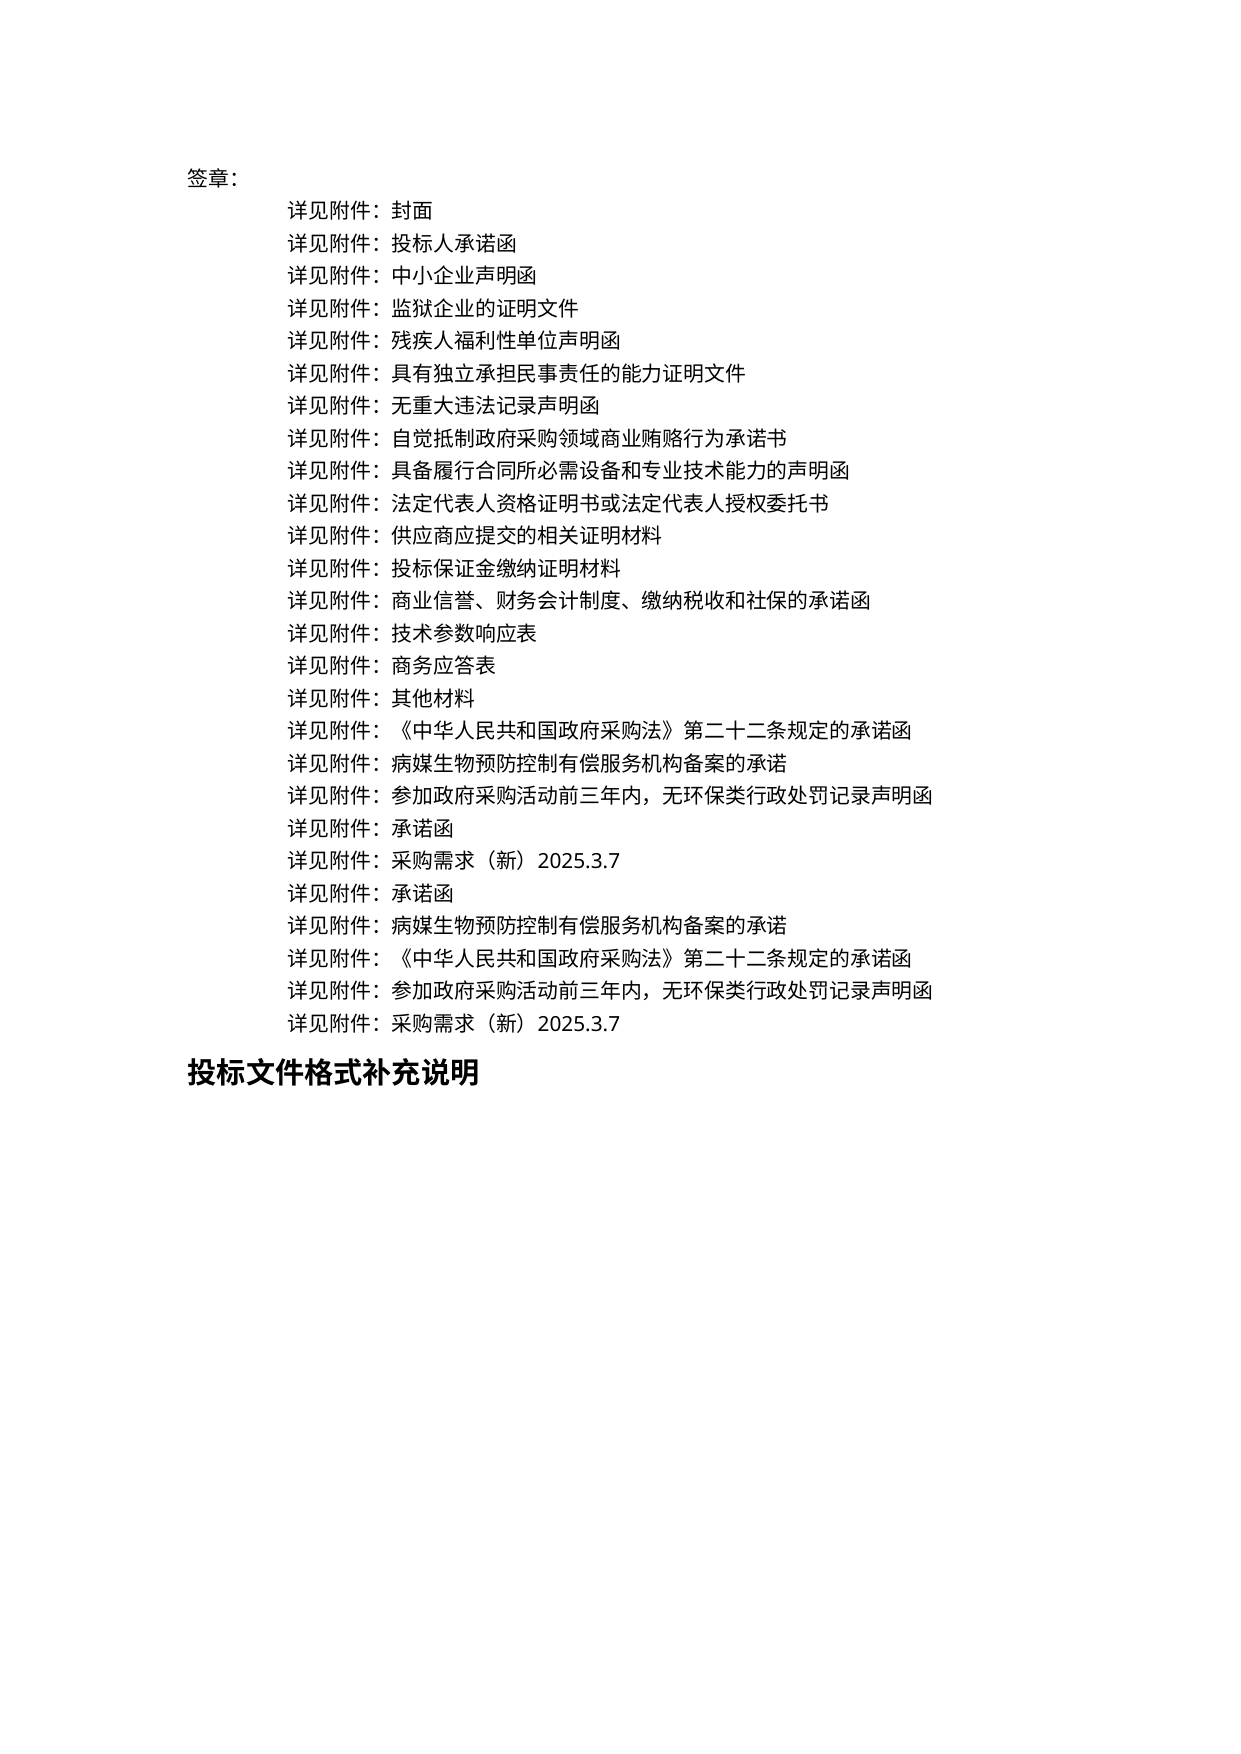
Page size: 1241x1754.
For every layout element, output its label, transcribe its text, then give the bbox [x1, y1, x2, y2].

text 详见附件：封面 [187, 194, 1053, 227]
text 详见附件：承诺函 [187, 877, 1053, 909]
text 详见附件：参加政府采购活动前三年内，无环保类行政处罚记录声明函 [187, 779, 1053, 812]
text 详见附件：技术参数响应表 [187, 617, 1053, 649]
text 详见附件：具有独立承担民事责任的能力证明文件 [187, 357, 1053, 389]
text 详见附件：投标保证金缴纳证明材料 [187, 552, 1053, 584]
text 详见附件：无重大违法记录声明函 [187, 389, 1053, 422]
text 详见附件：采购需求（新）2025.3.7 [187, 1007, 1053, 1039]
text 签章： [187, 162, 1053, 194]
text 详见附件：监狱企业的证明文件 [187, 292, 1053, 324]
text 详见附件：中小企业声明函 [187, 259, 1053, 292]
text 详见附件：参加政府采购活动前三年内，无环保类行政处罚记录声明函 [187, 974, 1053, 1007]
text 详见附件：商业信誉、财务会计制度、缴纳税收和社保的承诺函 [187, 584, 1053, 617]
text 详见附件：商务应答表 [187, 649, 1053, 682]
text 详见附件：供应商应提交的相关证明材料 [187, 519, 1053, 552]
text 详见附件：残疾人福利性单位声明函 [187, 324, 1053, 357]
text 投标文件格式补充说明 [187, 1039, 1053, 1104]
text 详见附件：病媒生物预防控制有偿服务机构备案的承诺 [187, 747, 1053, 779]
text 详见附件：承诺函 [187, 812, 1053, 844]
text 详见附件：其他材料 [187, 682, 1053, 714]
text 详见附件：《中华人民共和国政府采购法》第二十二条规定的承诺函 [187, 714, 1053, 747]
text 详见附件：病媒生物预防控制有偿服务机构备案的承诺 [187, 909, 1053, 942]
text 详见附件：法定代表人资格证明书或法定代表人授权委托书 [187, 487, 1053, 519]
text 详见附件：自觉抵制政府采购领域商业贿赂行为承诺书 [187, 422, 1053, 454]
text 详见附件：《中华人民共和国政府采购法》第二十二条规定的承诺函 [187, 942, 1053, 974]
text 详见附件：投标人承诺函 [187, 227, 1053, 259]
text 详见附件：采购需求（新）2025.3.7 [187, 844, 1053, 877]
text 详见附件：具备履行合同所必需设备和专业技术能力的声明函 [187, 454, 1053, 487]
